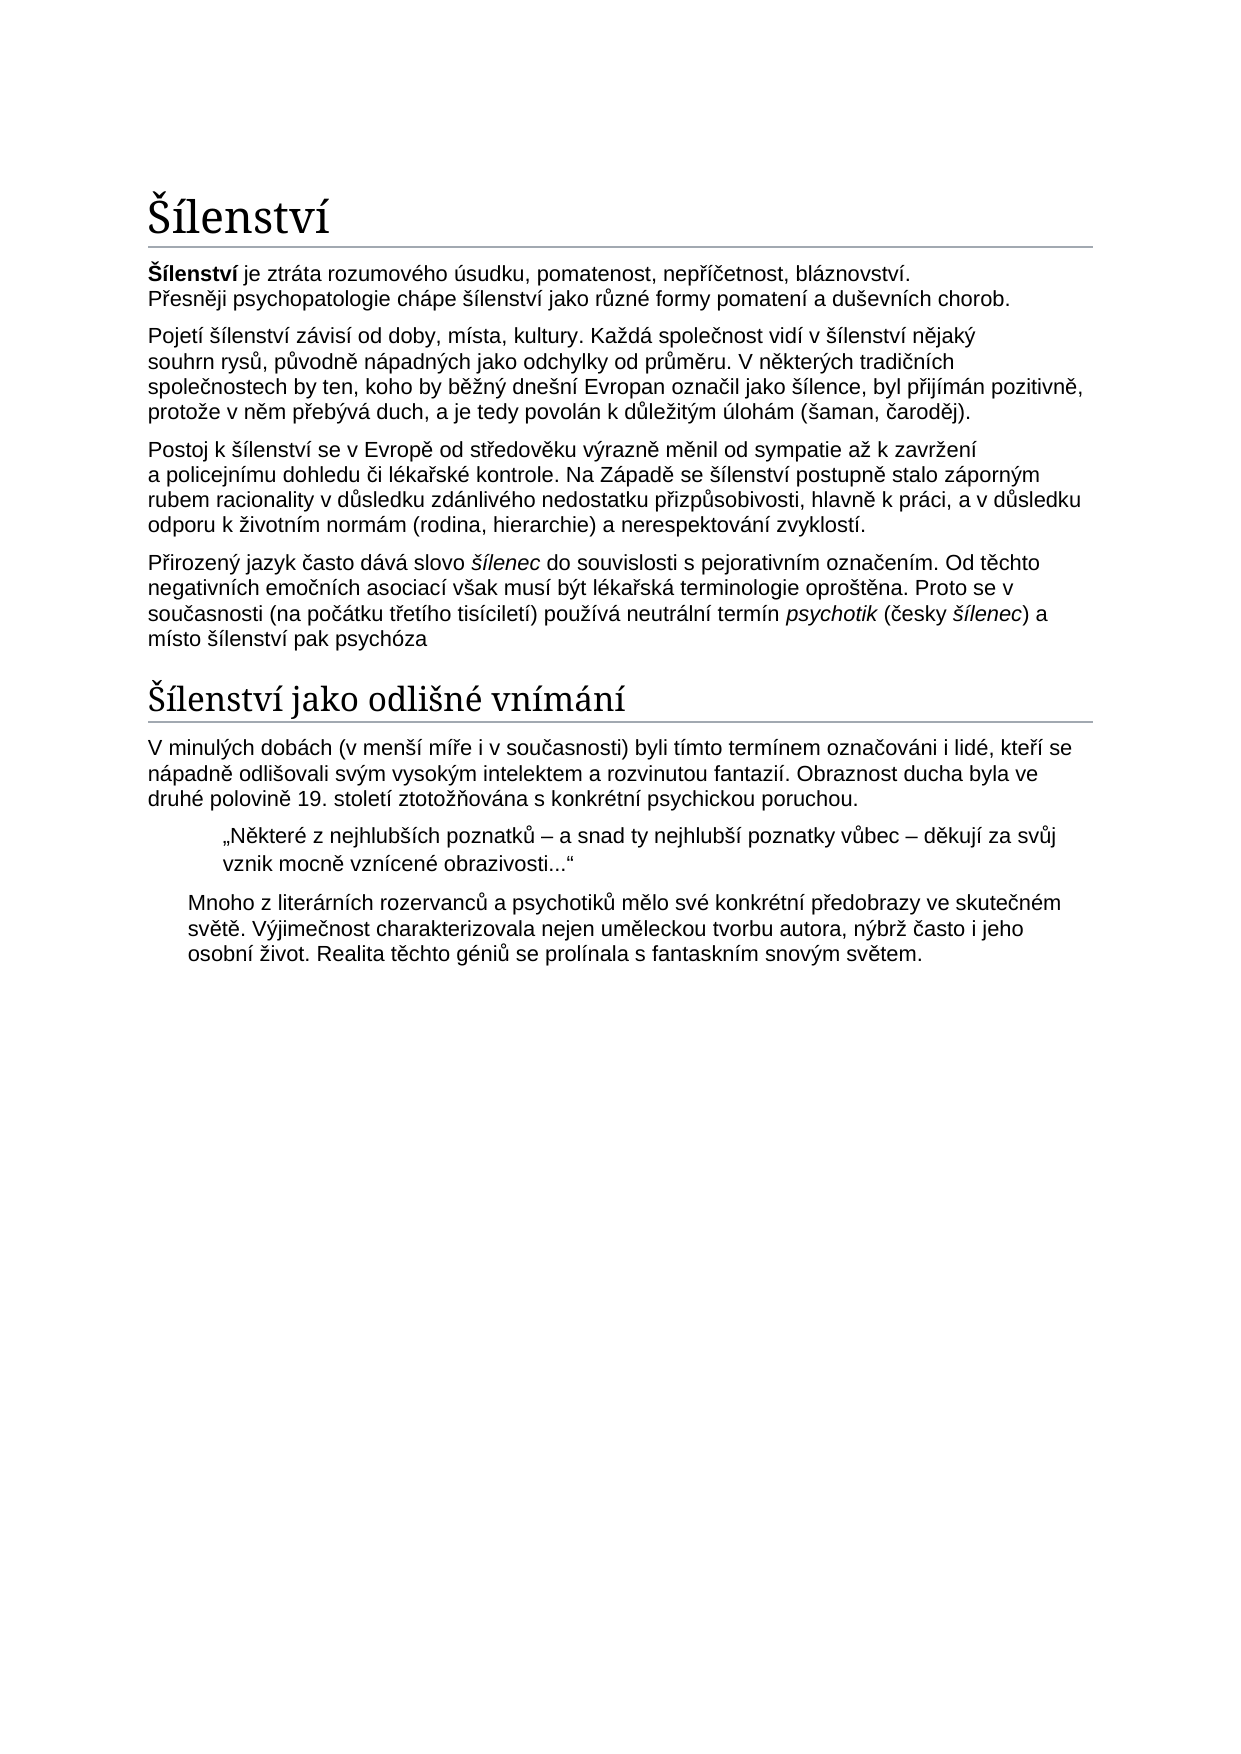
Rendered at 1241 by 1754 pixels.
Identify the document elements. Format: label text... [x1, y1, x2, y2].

text Mnoho z literárních rozervanců a psychotiků mělo své konkrétní předobrazy ve skutečném světě. Výjimečnost charakterizovala nejen uměleckou tvorbu autora, nýbrž často i jeho osobní život. Realita těchto géniů se prolínala s fantaskním snovým světem. [188, 890, 1093, 966]
subtitle Šílenství jako odlišné vnímání [148, 676, 1093, 721]
text Přirozený jazyk často dává slovo šílenec do souvislosti s pejorativním označením. Od těchto negativních emočních asociací však musí být lékařská terminologie oproštěna. Proto se v současnosti (na počátku třetího tisíciletí) používá neutrální termín psychotik (česky šílenec) a místo šílenství pak psychóza [148, 550, 1093, 651]
text V minulých dobách (v menší míře i v současnosti) byli tímto termínem označováni i lidé, kteří se nápadně odlišovali svým vysokým intelektem a rozvinutou fantazií. Obraznost ducha byla ve druhé polovině 19. století ztotožňována s konkrétní psychickou poruchou. [148, 735, 1093, 811]
text Postoj k šílenství se v Evropě od středověku výrazně měnil od sympatie až k zavržení a policejnímu dohledu či lékařské kontrole. Na Západě se šílenství postupně stalo záporným rubem racionality v důsledku zdánlivého nedostatku přizpůsobivosti, hlavně k práci, a v důsledku odporu k životním normám (rodina, hierarchie) a nerespektování zvyklostí. [148, 437, 1093, 537]
text „Některé z nejhlubších poznatků – a snad ty nejhlubší poznatky vůbec – děkují za svůj vznik mocně vznícené obrazivosti...“ [223, 823, 1093, 876]
text Šílenství je ztráta rozumového úsudku, pomatenost, nepříčetnost, bláznovství. Přesněji psychopatologie chápe šílenství jako různé formy pomatení a duševních chorob. [148, 260, 1093, 311]
text Pojetí šílenství závisí od doby, místa, kultury. Každá společnost vidí v šílenství nějaký souhrn rysů, původně nápadných jako odchylky od průměru. V některých tradičních společnostech by ten, koho by běžný dnešní Evropan označil jako šílence, byl přijímán pozitivně, protože v něm přebývá duch, a je tedy povolán k důležitým úlohám (šaman, čaroděj). [148, 323, 1093, 424]
subtitle Šílenství [148, 185, 1093, 246]
